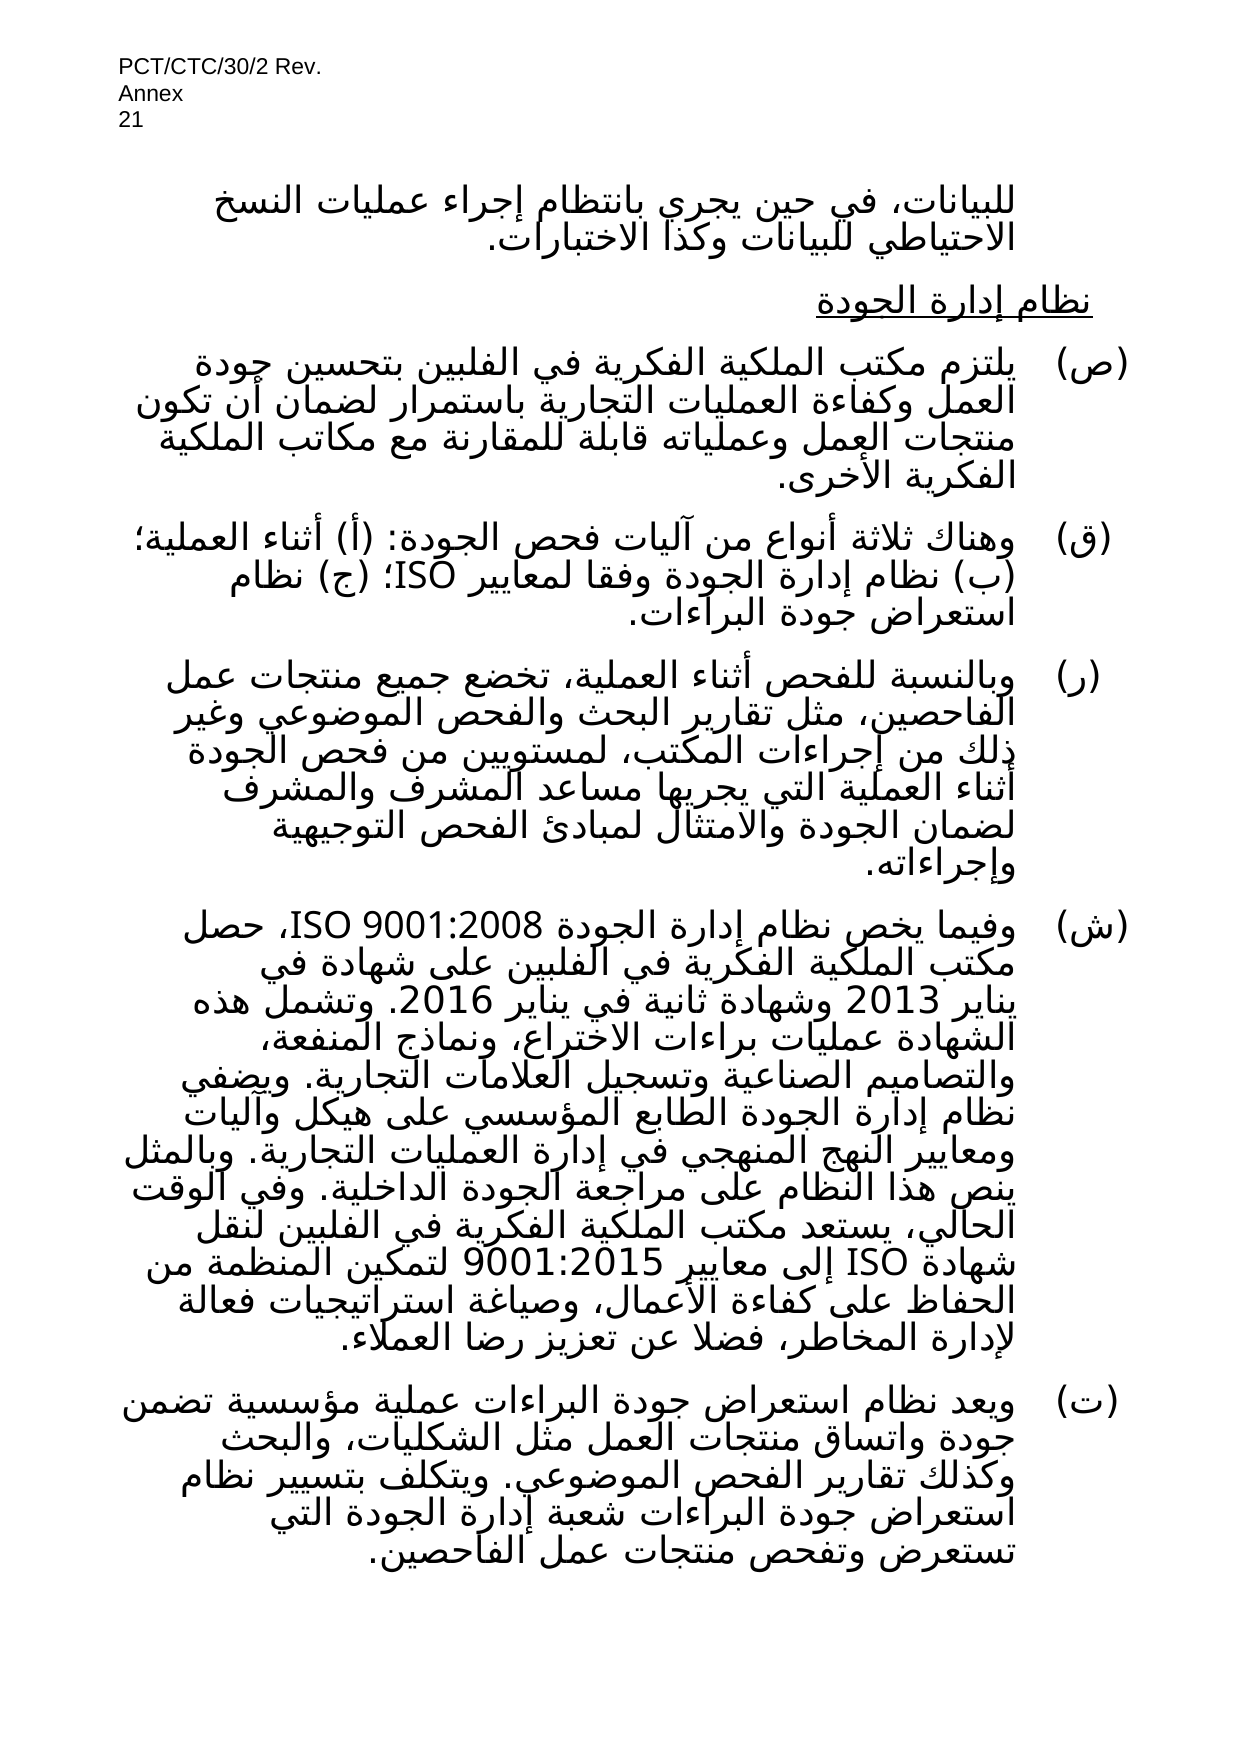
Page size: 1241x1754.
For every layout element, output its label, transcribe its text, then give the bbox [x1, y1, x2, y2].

list يلتزم مكتب الملكية الفكرية في الفلبين بتحسين جودة العمل وكفاءة العمليات التجارية باستمرار لضمان أن تكون منتجات العمل وعملياته قابلة للمقارنة مع مكاتب الملكية الفكرية الأخرى. [118, 346, 1055, 496]
list وفيما يخص نظام إدارة الجودة ISO 9001:2008، حصل مكتب الملكية الفكرية في الفلبين على شهادة في يناير 2013 وشهادة ثانية في يناير 2016. وتشمل هذه الشهادة عمليات براءات الاختراع، ونماذج المنفعة، والتصاميم الصناعية وتسجيل العلامات التجارية. ويضفي نظام إدارة الجودة الطابع المؤسسي على هيكل وآليات ومعايير النهج المنهجي في إدارة العمليات التجارية. وبالمثل ينص هذا النظام على مراجعة الجودة الداخلية. وفي الوقت الحالي، يستعد مكتب الملكية الفكرية في الفلبين لنقل شهادة ISO إلى معايير 9001:2015 لتمكين المنظمة من الحفاظ على كفاءة الأعمال، وصياغة استراتيجيات فعالة لإدارة المخاطر، فضلا عن تعزيز رضا العملاء. [118, 908, 1055, 1358]
text نظام إدارة الجودة [118, 283, 1092, 321]
list ويعد نظام استعراض جودة البراءات عملية مؤسسية تضمن جودة واتساق منتجات العمل مثل الشكليات، والبحث وكذلك تقارير الفحص الموضوعي. ويتكلف بتسيير نظام استعراض جودة البراءات شعبة إدارة الجودة التي تستعرض وتفحص منتجات عمل الفاحصين. [118, 1383, 1055, 1571]
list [118, 183, 1055, 258]
list وهناك ثلاثة أنواع من آليات فحص الجودة: (أ) أثناء العملية؛ (ب) نظام إدارة الجودة وفقا لمعايير ISO؛ (ج) نظام استعراض جودة البراءات. [118, 521, 1055, 633]
list وبالنسبة للفحص أثناء العملية، تخضع جميع منتجات عمل الفاحصين، مثل تقارير البحث والفحص الموضوعي وغير ذلك من إجراءات المكتب، لمستويين من فحص الجودة أثناء العملية التي يجريها مساعد المشرف والمشرف لضمان الجودة والامتثال لمبادئ الفحص التوجيهية وإجراءاته. [118, 658, 1055, 883]
